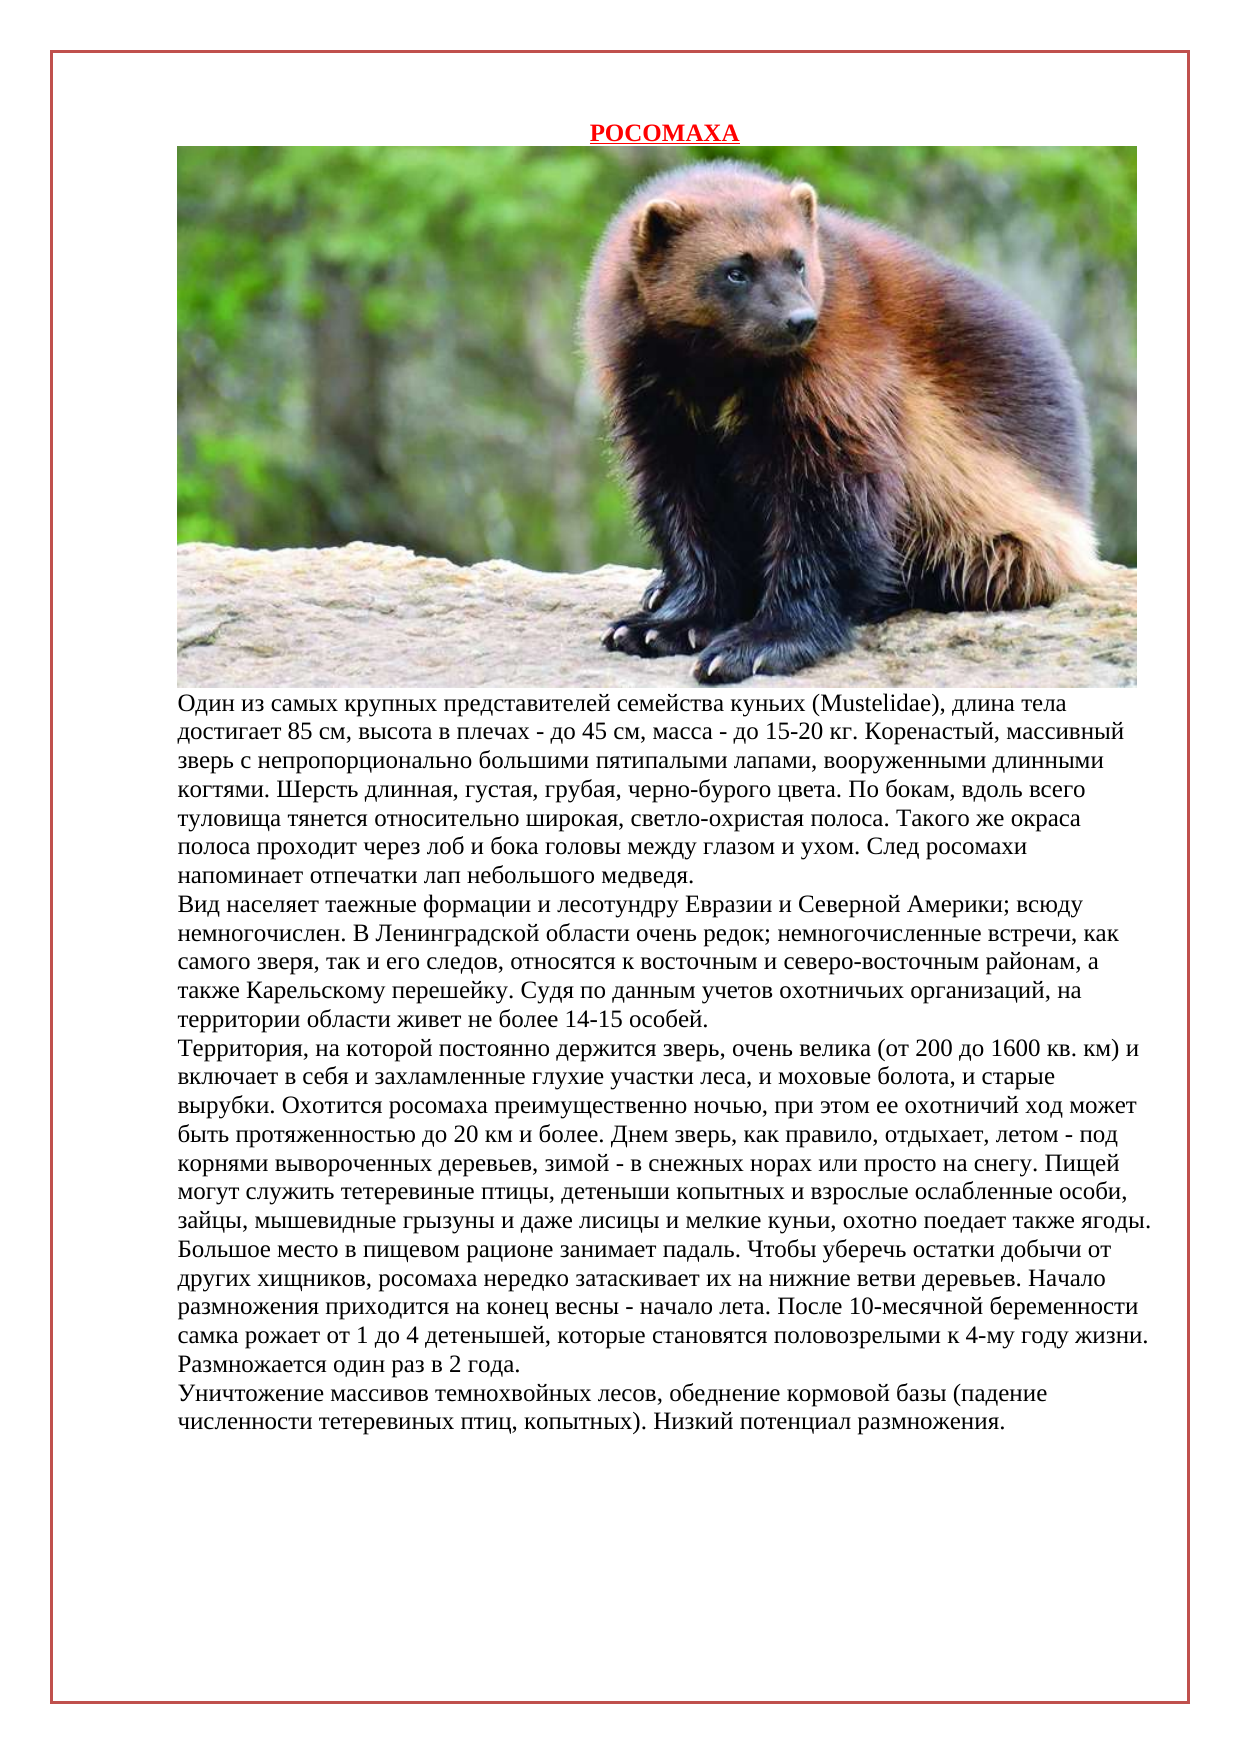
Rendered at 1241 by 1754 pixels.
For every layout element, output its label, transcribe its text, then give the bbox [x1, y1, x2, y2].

picture [177, 146, 1137, 688]
text РОСОМАХА [177, 118, 1152, 147]
text Территория, на которой постоянно держится зверь, очень велика (от 200 до 1600 кв. км) и включает в себя и захламленные глухие участки леса, и моховые болота, и старые вырубки. Охотится росомаха преимущественно ночью, при этом ее охотничий ход может быть протяженностью до 20 км и более. Днем зверь, как правило, отдыхает, летом - под корнями вывороченных деревьев, зимой - в снежных норах или просто на снегу. Пищей могут служить тетеревиные птицы, детеныши копытных и взрослые ослабленные особи, зайцы, мышевидные грызуны и даже лисицы и мелкие куньи, охотно поедает также ягоды. Большое место в пищевом рационе занимает падаль. Чтобы уберечь остатки добычи от других хищников, росомаха нередко затаскивает их на нижние ветви деревьев. Начало размножения приходится на конец весны - начало лета. После 10-месячной беременности самка рожает от 1 до 4 детенышей, которые становятся половозрелыми к 4-му году жизни. Размножается один раз в 2 года. [177, 1033, 1152, 1378]
text Уничтожение массивов темнохвойных лесов, обеднение кормовой базы (падение численности тетеревиных птиц, копытных). Низкий потенциал размножения. [177, 1378, 1152, 1435]
text Один из самых крупных представителей семейства куньих (Mustelidae), длина тела достигает 85 см, высота в плечах - до 45 см, масса - до 15-20 кг. Коренастый, массивный зверь с непропорционально большими пятипалыми лапами, вооруженными длинными когтями. Шерсть длинная, густая, грубая, черно-бурого цвета. По бокам, вдоль всего туловища тянется относительно широкая, светло-охристая полоса. Такого же окраса полоса проходит через лоб и бока головы между глазом и ухом. След росомахи напоминает отпечатки лап небольшого медведя. [177, 688, 1152, 889]
text Вид населяет таежные формации и лесотундру Евразии и Северной Америки; всюду немногочислен. В Ленинградской области очень редок; немногочисленные встречи, как самого зверя, так и его следов, относятся к восточным и северо-восточным районам, а также Карельскому перешейку. Судя по данным учетов охотничьих организаций, на территории области живет не более 14-15 особей. [177, 889, 1152, 1033]
